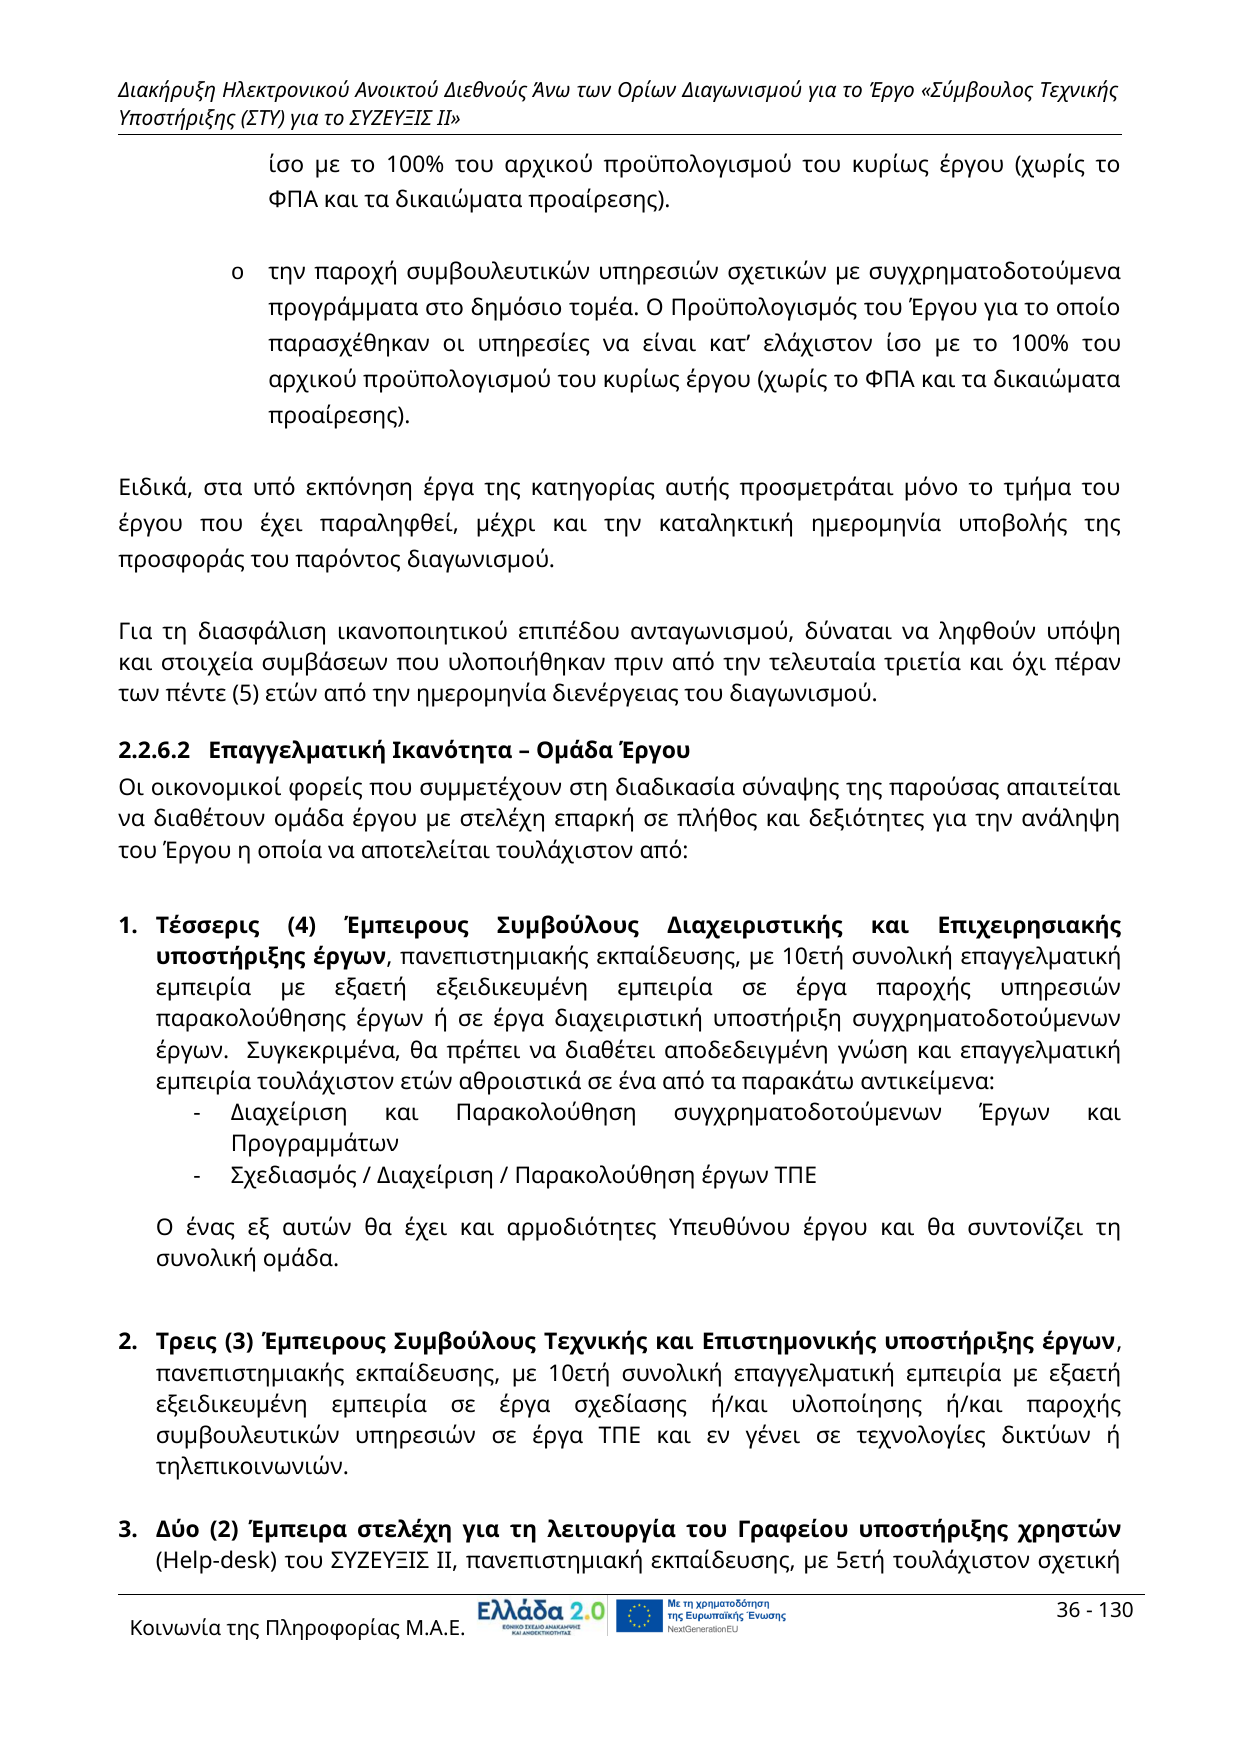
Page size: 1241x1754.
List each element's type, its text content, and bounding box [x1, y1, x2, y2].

list Τέσσερις (4) Έμπειρους Συμβούλους Διαχειριστικής και Επιχειρησιακής υποστήριξης έργων, πανεπιστημιακής εκπαίδευσης, με 10ετή συνολική επαγγελματική εμπειρία με εξαετή εξειδικευμένη εμπειρία σε έργα παροχής υπηρεσιών παρακολούθησης έργων ή σε έργα διαχειριστική υποστήριξη συγχρηματοδοτούμενων έργων. Συγκεκριμένα, θα πρέπει να διαθέτει αποδεδειγμένη γνώση και επαγγελματική εμπειρία τουλάχιστον ετών αθροιστικά σε ένα από τα παρακάτω αντικείμενα: [118, 908, 1122, 1096]
list Τρεις (3) Έμπειρους Συμβούλους Τεχνικής και Επιστημονικής υποστήριξης έργων, πανεπιστημιακής εκπαίδευσης, με 10ετή συνολική επαγγελματική εμπειρία με εξαετή εξειδικευμένη εμπειρία σε έργα σχεδίασης ή/και υλοποίησης ή/και παροχής συμβουλευτικών υπηρεσιών σε έργα ΤΠΕ και εν γένει σε τεχνολογίες δικτύων ή τηλεπικοινωνιών. [118, 1325, 1122, 1481]
list Διαχείριση και Παρακολούθηση συγχρηματοδοτούμενων Έργων και Προγραμμάτων [193, 1096, 1122, 1158]
text Για τη διασφάλιση ικανοποιητικού επιπέδου ανταγωνισμού, δύναται να ληφθούν υπόψη και στοιχεία συμβάσεων που υλοποιήθηκαν πριν από την τελευταία τριετία και όχι πέραν των πέντε (5) ετών από την ημερομηνία διενέργειας του διαγωνισμού. [118, 615, 1122, 708]
list Σχεδιασμός / Διαχείριση / Παρακολούθηση έργων ΤΠΕ [193, 1158, 1122, 1190]
text Ειδικά, στα υπό εκπόνηση έργα της κατηγορίας αυτής προσμετράται μόνο το τμήμα του έργου που έχει παραληφθεί, μέχρι και την καταληκτική ημερομηνία υποβολής της προσφοράς του παρόντος διαγωνισμού. [118, 471, 1122, 574]
text Ο ένας εξ αυτών θα έχει και αρμοδιότητες Υπευθύνου έργου και θα συντονίζει τη συνολική ομάδα. [156, 1211, 1122, 1273]
list την παροχή συμβουλευτικών υπηρεσιών σχετικών με συγχρηματοδοτούμενα προγράμματα στο δημόσιο τομέα. Ο Προϋπολογισμός του Έργου για το οποίο παρασχέθηκαν οι υπηρεσίες να είναι κατ’ ελάχιστον ίσο με το 100% του αρχικού προϋπολογισμού του κυρίως έργου (χωρίς το ΦΠΑ και τα δικαιώματα προαίρεσης). [231, 255, 1122, 430]
subtitle Επαγγελματική Ικανότητα – Ομάδα Έργου [118, 733, 1122, 765]
text Οι οικονομικοί φορείς που συμμετέχουν στη διαδικασία σύναψης της παρούσας απαιτείται να διαθέτουν ομάδα έργου με στελέχη επαρκή σε πλήθος και δεξιότητες για την ανάληψη του Έργου η οποία να αποτελείται τουλάχιστον από: [118, 771, 1122, 865]
picture [476, 1595, 791, 1636]
